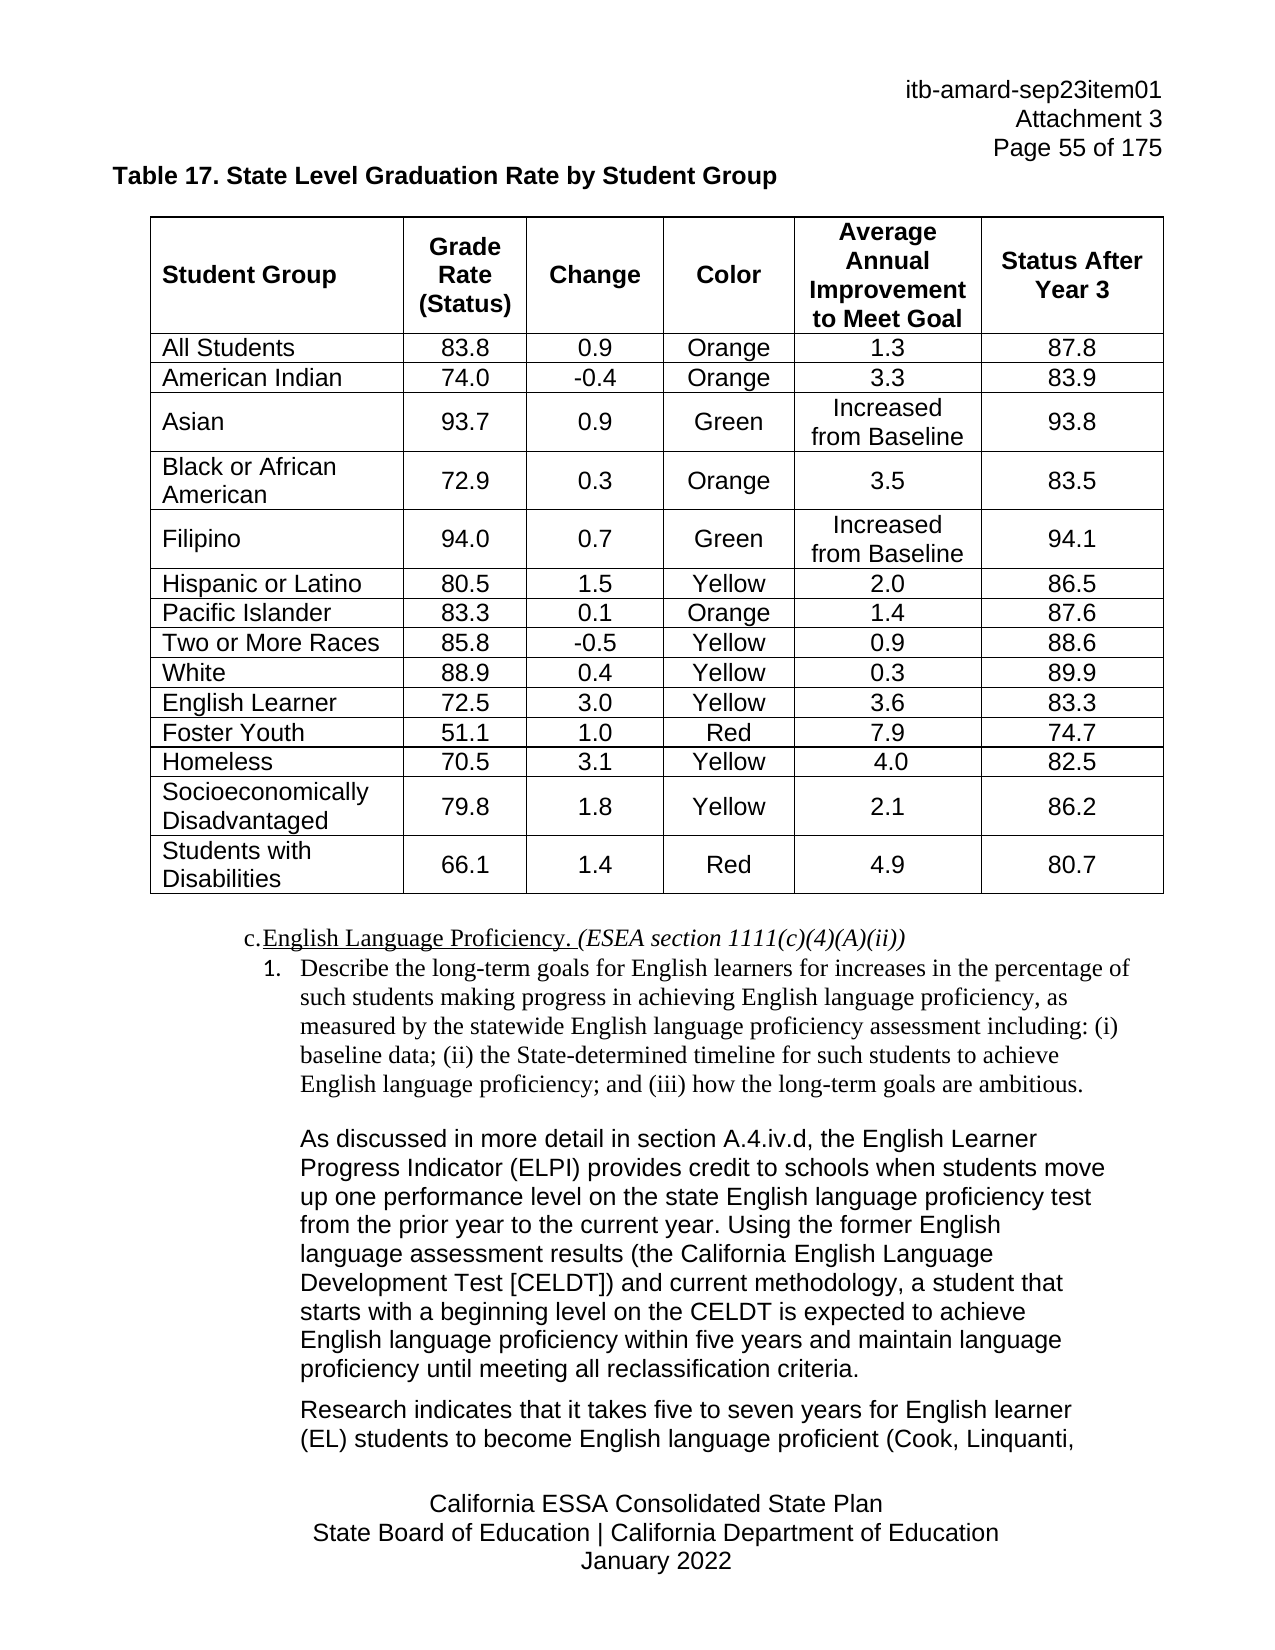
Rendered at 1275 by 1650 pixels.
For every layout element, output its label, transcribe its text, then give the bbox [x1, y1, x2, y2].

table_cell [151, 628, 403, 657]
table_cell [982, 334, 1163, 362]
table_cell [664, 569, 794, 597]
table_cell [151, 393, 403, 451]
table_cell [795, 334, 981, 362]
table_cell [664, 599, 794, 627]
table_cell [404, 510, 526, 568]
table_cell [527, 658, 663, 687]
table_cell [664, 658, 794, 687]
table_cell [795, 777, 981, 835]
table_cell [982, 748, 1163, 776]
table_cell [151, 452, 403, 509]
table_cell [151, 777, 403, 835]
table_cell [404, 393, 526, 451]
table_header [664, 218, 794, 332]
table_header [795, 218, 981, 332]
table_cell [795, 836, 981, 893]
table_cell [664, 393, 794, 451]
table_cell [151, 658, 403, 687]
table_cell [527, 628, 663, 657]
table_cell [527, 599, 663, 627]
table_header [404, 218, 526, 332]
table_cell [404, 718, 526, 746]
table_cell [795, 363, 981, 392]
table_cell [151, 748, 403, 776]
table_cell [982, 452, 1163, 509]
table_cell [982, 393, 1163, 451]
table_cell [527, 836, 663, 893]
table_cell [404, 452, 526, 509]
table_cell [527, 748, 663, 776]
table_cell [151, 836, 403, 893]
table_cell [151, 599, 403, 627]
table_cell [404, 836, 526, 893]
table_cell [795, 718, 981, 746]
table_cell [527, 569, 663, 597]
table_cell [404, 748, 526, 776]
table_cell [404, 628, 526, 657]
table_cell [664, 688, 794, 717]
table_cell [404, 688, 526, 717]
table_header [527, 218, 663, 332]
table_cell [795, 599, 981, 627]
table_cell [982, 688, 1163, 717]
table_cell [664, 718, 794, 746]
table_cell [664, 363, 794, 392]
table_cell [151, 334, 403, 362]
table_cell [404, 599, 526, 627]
list Describe the long-term goals for English learners for increases in the percentage of such students making progress in achieving English language proficiency, as measured by the statewide English language proficiency assessment including: (i) baseline data; (ii) the State-determined timeline for such students to achieve English language proficiency; and (iii) how the long-term goals are ambitious. [262, 952, 1134, 1099]
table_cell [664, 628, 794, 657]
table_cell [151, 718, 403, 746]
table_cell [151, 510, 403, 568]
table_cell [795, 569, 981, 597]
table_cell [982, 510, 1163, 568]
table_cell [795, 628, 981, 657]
text As discussed in more detail in section A.4.iv.d, the English Learner Progress Indicator (ELPI) provides credit to schools when students move up one performance level on the state English language proficiency test from the prior year to the current year. Using the former English language assessment results (the California English Language Development Test [CELDT]) and current methodology, a student that starts with a beginning level on the CELDT is expected to achieve English language proficiency within five years and maintain language proficiency until meeting all reclassification criteria. [300, 1124, 1106, 1383]
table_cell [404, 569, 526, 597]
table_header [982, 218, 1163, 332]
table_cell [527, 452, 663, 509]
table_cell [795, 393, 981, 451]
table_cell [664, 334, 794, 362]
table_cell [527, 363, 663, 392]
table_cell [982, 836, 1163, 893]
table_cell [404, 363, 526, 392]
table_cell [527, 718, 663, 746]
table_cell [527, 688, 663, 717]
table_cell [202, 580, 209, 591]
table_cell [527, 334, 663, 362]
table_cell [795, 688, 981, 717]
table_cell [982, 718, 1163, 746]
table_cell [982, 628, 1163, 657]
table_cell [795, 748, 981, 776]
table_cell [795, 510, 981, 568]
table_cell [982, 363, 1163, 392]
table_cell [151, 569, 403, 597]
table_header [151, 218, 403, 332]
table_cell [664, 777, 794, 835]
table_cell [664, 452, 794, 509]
text Table 17. State Level Graduation Rate by Student Group [112, 161, 1162, 190]
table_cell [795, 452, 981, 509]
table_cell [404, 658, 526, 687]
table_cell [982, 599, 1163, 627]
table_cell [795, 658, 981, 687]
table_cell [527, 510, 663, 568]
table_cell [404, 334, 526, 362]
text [300, 1395, 1097, 1453]
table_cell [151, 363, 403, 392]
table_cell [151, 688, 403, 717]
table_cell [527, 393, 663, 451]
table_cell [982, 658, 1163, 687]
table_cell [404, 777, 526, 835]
list English Language Proficiency. (ESEA section 1111(c)(4)(A)(ii)) [244, 923, 1162, 952]
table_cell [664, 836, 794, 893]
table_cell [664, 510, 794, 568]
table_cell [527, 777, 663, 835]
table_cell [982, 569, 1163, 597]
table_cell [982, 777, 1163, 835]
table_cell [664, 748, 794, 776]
